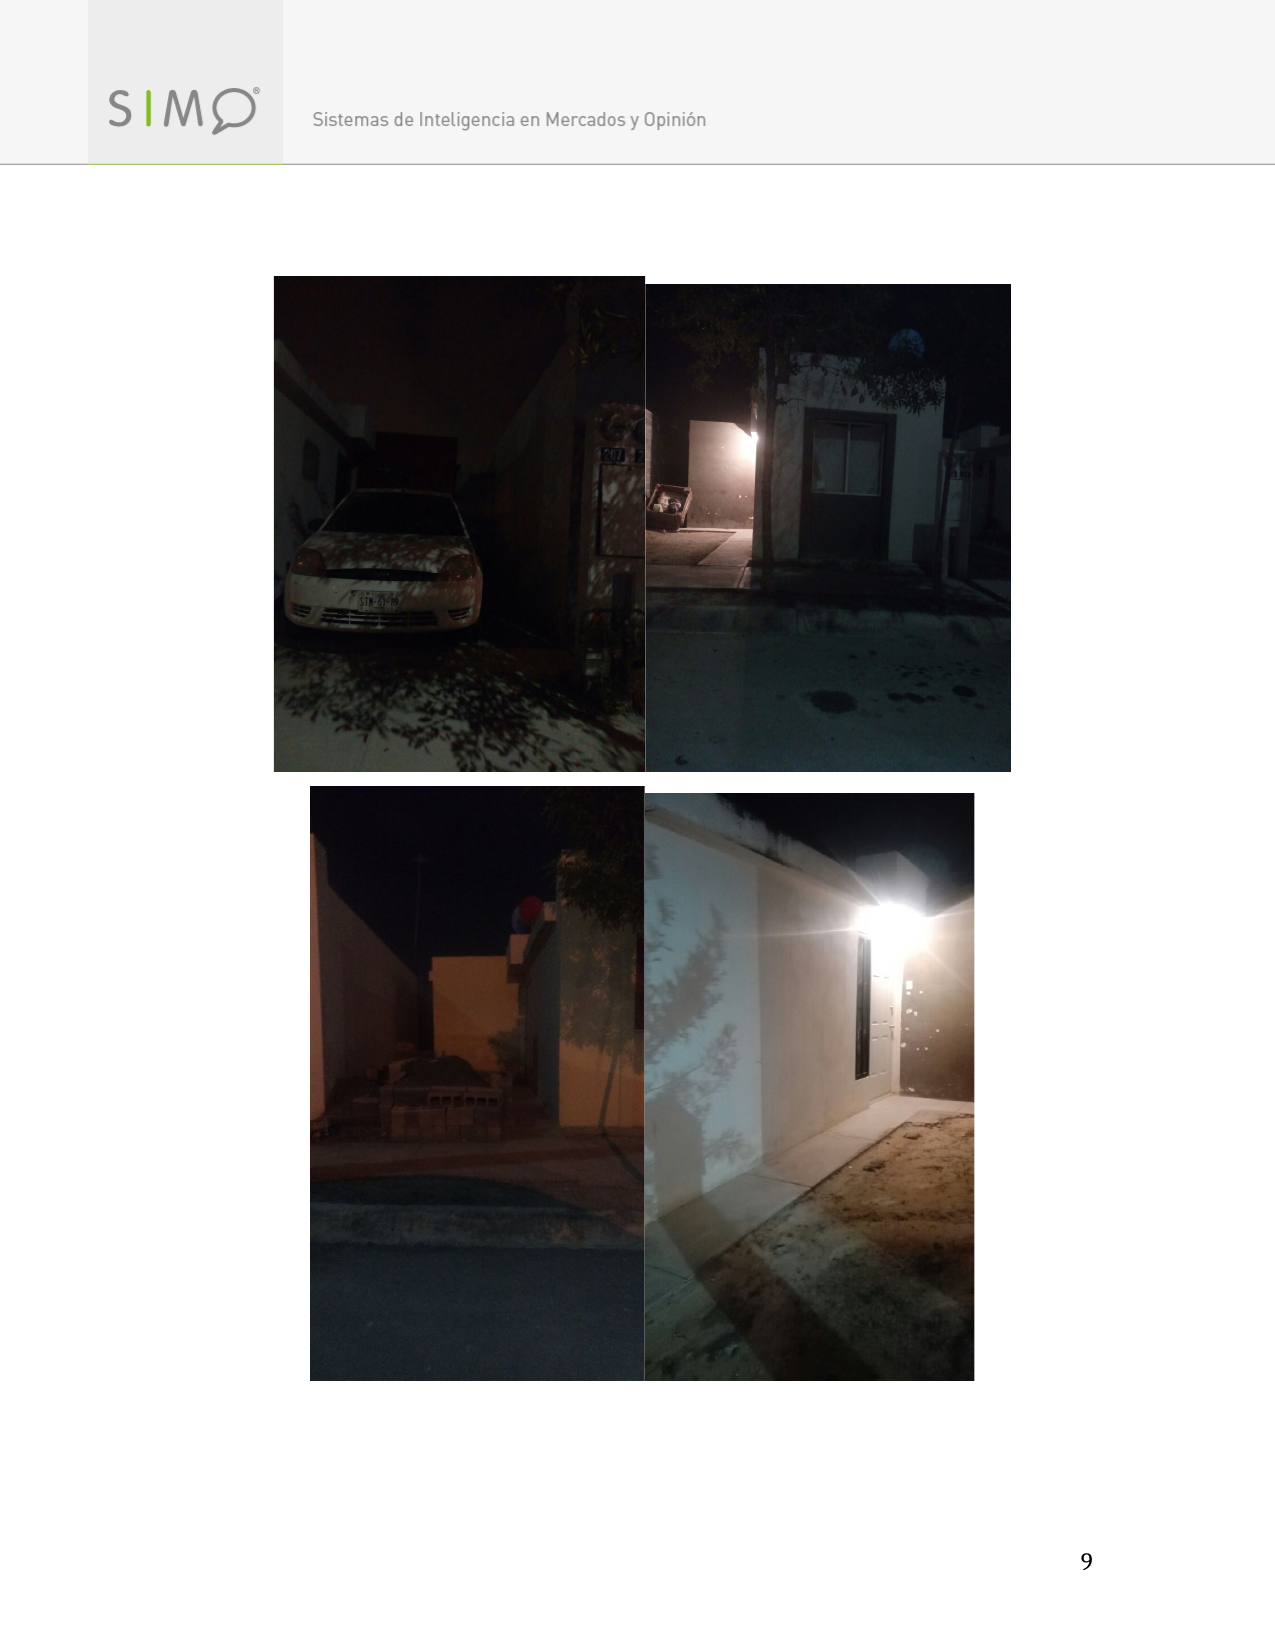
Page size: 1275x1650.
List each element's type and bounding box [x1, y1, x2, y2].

picture [310, 786, 975, 1381]
picture [0, 0, 1275, 200]
picture [273, 276, 1011, 772]
